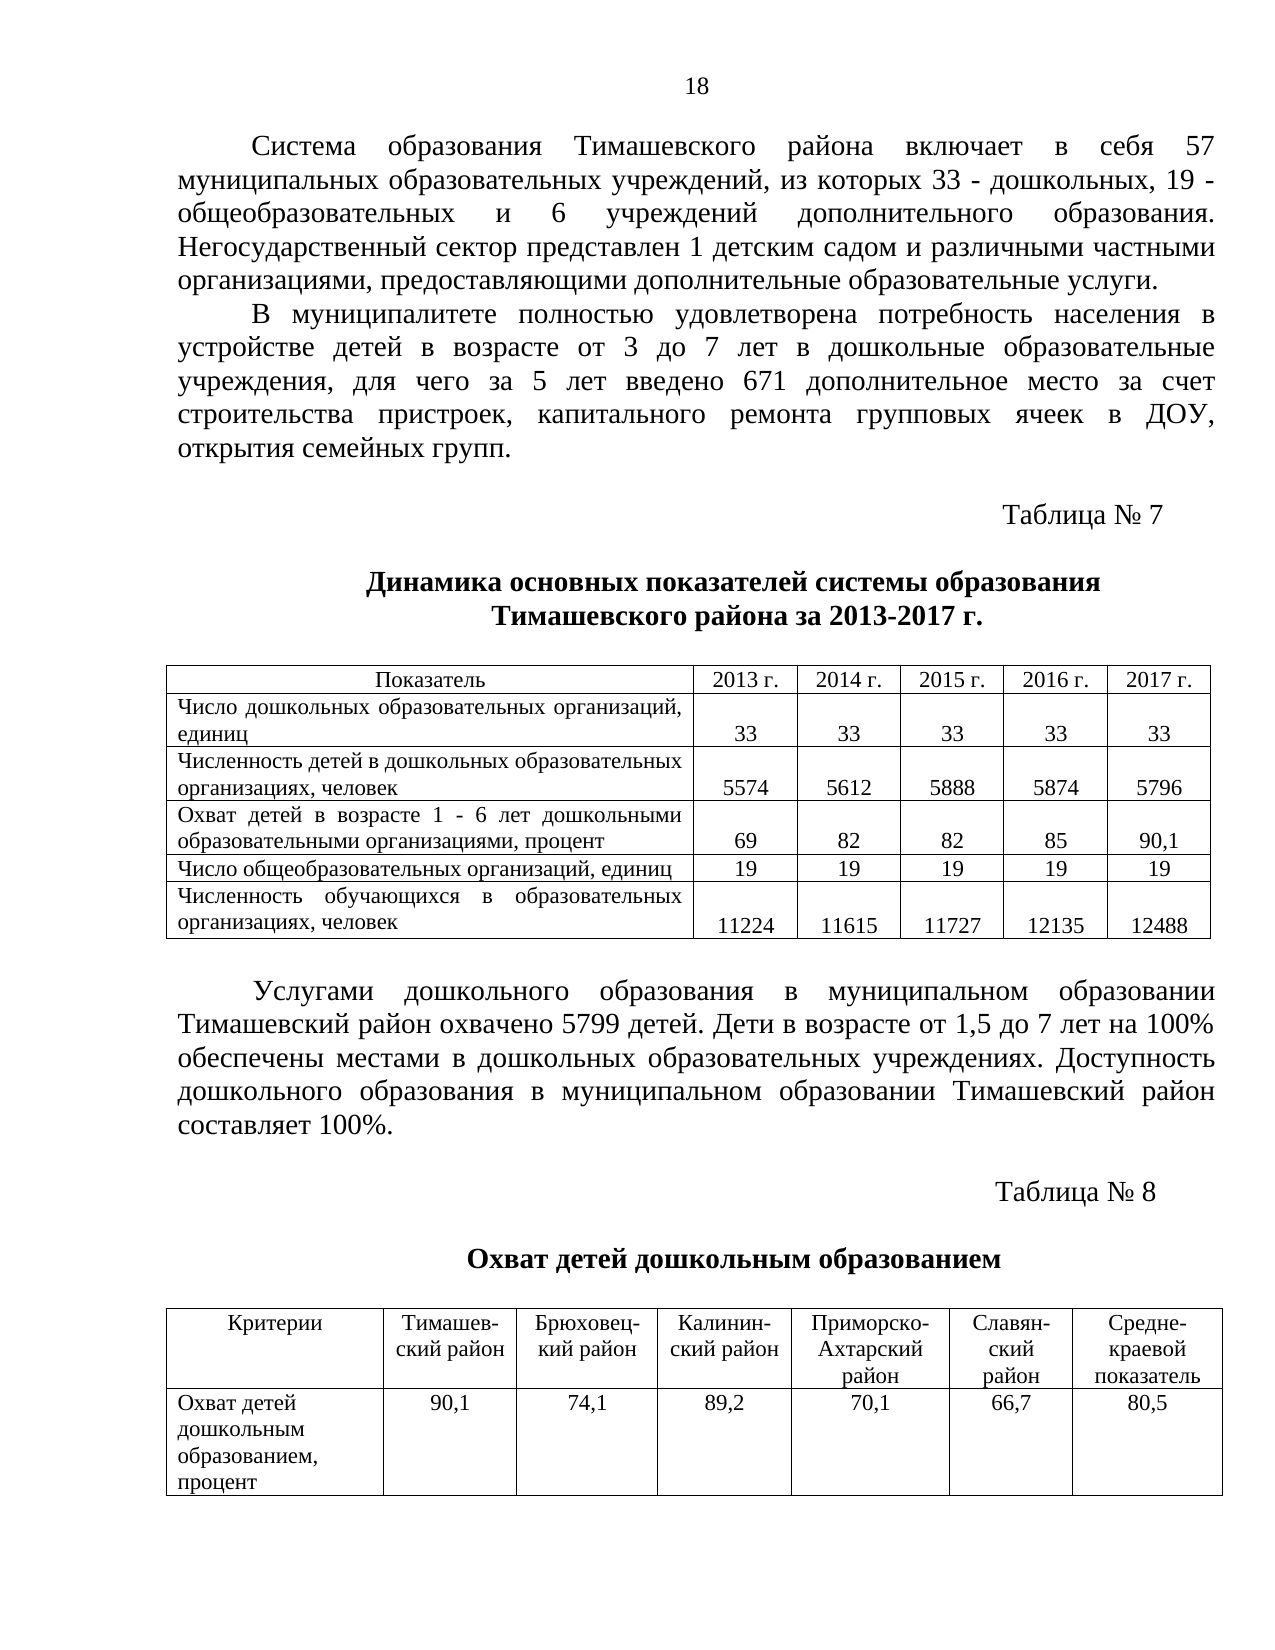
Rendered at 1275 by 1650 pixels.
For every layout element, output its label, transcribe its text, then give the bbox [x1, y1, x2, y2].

table_header Критерии [167, 1309, 383, 1388]
table_cell 11224 [694, 882, 797, 938]
text Охват детей дошкольным образованием [177, 1241, 1216, 1274]
table_cell 5612 [798, 747, 900, 800]
table_header Приморско-Ахтарский район [792, 1309, 949, 1388]
table_cell Охват детей дошкольным образованием, процент [167, 1389, 383, 1494]
table_cell 66,7 [950, 1389, 1072, 1494]
table_header Калинин-ский район [658, 1309, 791, 1388]
text Динамика основных показателей системы образования [177, 564, 1216, 598]
table_cell 19 [1004, 855, 1107, 881]
text Услугами дошкольного образования в муниципальном образовании Тимашевский район охвачено 5799 детей. Дети в возрасте от 1,5 до 7 лет на 100% обеспечены местами в дошкольных образовательных учреждениях. Доступность дошкольного образования в муниципальном образовании Тимашевский район составляет 100%. [177, 973, 1216, 1140]
table_cell 19 [901, 855, 1003, 881]
text Тимашевского района за 2013-2017 г. [177, 598, 1216, 631]
table_header 2014 г. [798, 666, 900, 692]
table_cell 33 [901, 694, 1003, 746]
table_cell 11727 [901, 882, 1003, 938]
table_header Показатель [167, 666, 693, 692]
table_header Славян-ский район [950, 1309, 1072, 1388]
table_cell 33 [694, 694, 797, 746]
table_cell 5796 [1108, 747, 1210, 800]
table_cell 90,1 [1108, 801, 1210, 854]
table_cell Число дошкольных образовательных организаций, единиц [167, 694, 693, 746]
table_cell Охват детей в возрасте 1 - 6 лет дошкольными образовательными организациями, процент [167, 801, 693, 854]
table_cell 90,1 [384, 1389, 516, 1494]
table_header 2015 г. [901, 666, 1003, 692]
table_cell 5888 [901, 747, 1003, 800]
table_header Средне-краевой показатель [1073, 1309, 1222, 1388]
table_header Тимашев-ский район [384, 1309, 516, 1388]
table_cell 19 [798, 855, 900, 881]
table_header Брюховец-кий район [517, 1309, 657, 1388]
table_cell Численность детей в дошкольных образовательных организациях, человек [167, 747, 693, 800]
table_cell 11615 [798, 882, 900, 938]
table_cell 82 [798, 801, 900, 854]
table_cell 5874 [1004, 747, 1107, 800]
table_cell 12488 [1108, 882, 1210, 938]
table_cell 85 [1004, 801, 1107, 854]
table_cell Число общеобразовательных организаций, единиц [167, 855, 693, 881]
table_cell 33 [1108, 694, 1210, 746]
table_cell Численность обучающихся в образовательных организациях, человек [167, 882, 693, 938]
table_cell 82 [901, 801, 1003, 854]
table_header 2013 г. [694, 666, 797, 692]
table_cell 19 [1108, 855, 1210, 881]
table_header 2016 г. [1004, 666, 1107, 692]
table_cell 33 [798, 694, 900, 746]
table_header 2017 г. [1108, 666, 1210, 692]
table_cell 5574 [694, 747, 797, 800]
text В муниципалитете полностью удовлетворена потребность населения в устройстве детей в возрасте от 3 до 7 лет в дошкольные образовательные учреждения, для чего за 5 лет введено 671 дополнительное место за счет строительства пристроек, капитального ремонта групповых ячеек в ДОУ, открытия семейных групп. [177, 296, 1216, 464]
table_cell 74,1 [517, 1389, 657, 1494]
text Таблица № 7 [177, 497, 1216, 531]
table_cell 70,1 [792, 1389, 949, 1494]
table_cell 89,2 [658, 1389, 791, 1494]
table_cell 69 [694, 801, 797, 854]
text Система образования Тимашевского района включает в себя 57 муниципальных образовательных учреждений, из которых 33 - дошкольных, 19 - общеобразовательных и 6 учреждений дополнительного образования. Негосударственный сектор представлен 1 детским садом и различными частными организациями, предоставляющими дополнительные образовательные услуги. [177, 128, 1216, 296]
table_cell 33 [1004, 694, 1107, 746]
text Таблица № 8 [840, 1174, 1216, 1207]
table_cell 80,5 [1073, 1389, 1222, 1494]
table_cell 12135 [1004, 882, 1107, 938]
table_cell 19 [694, 855, 797, 881]
